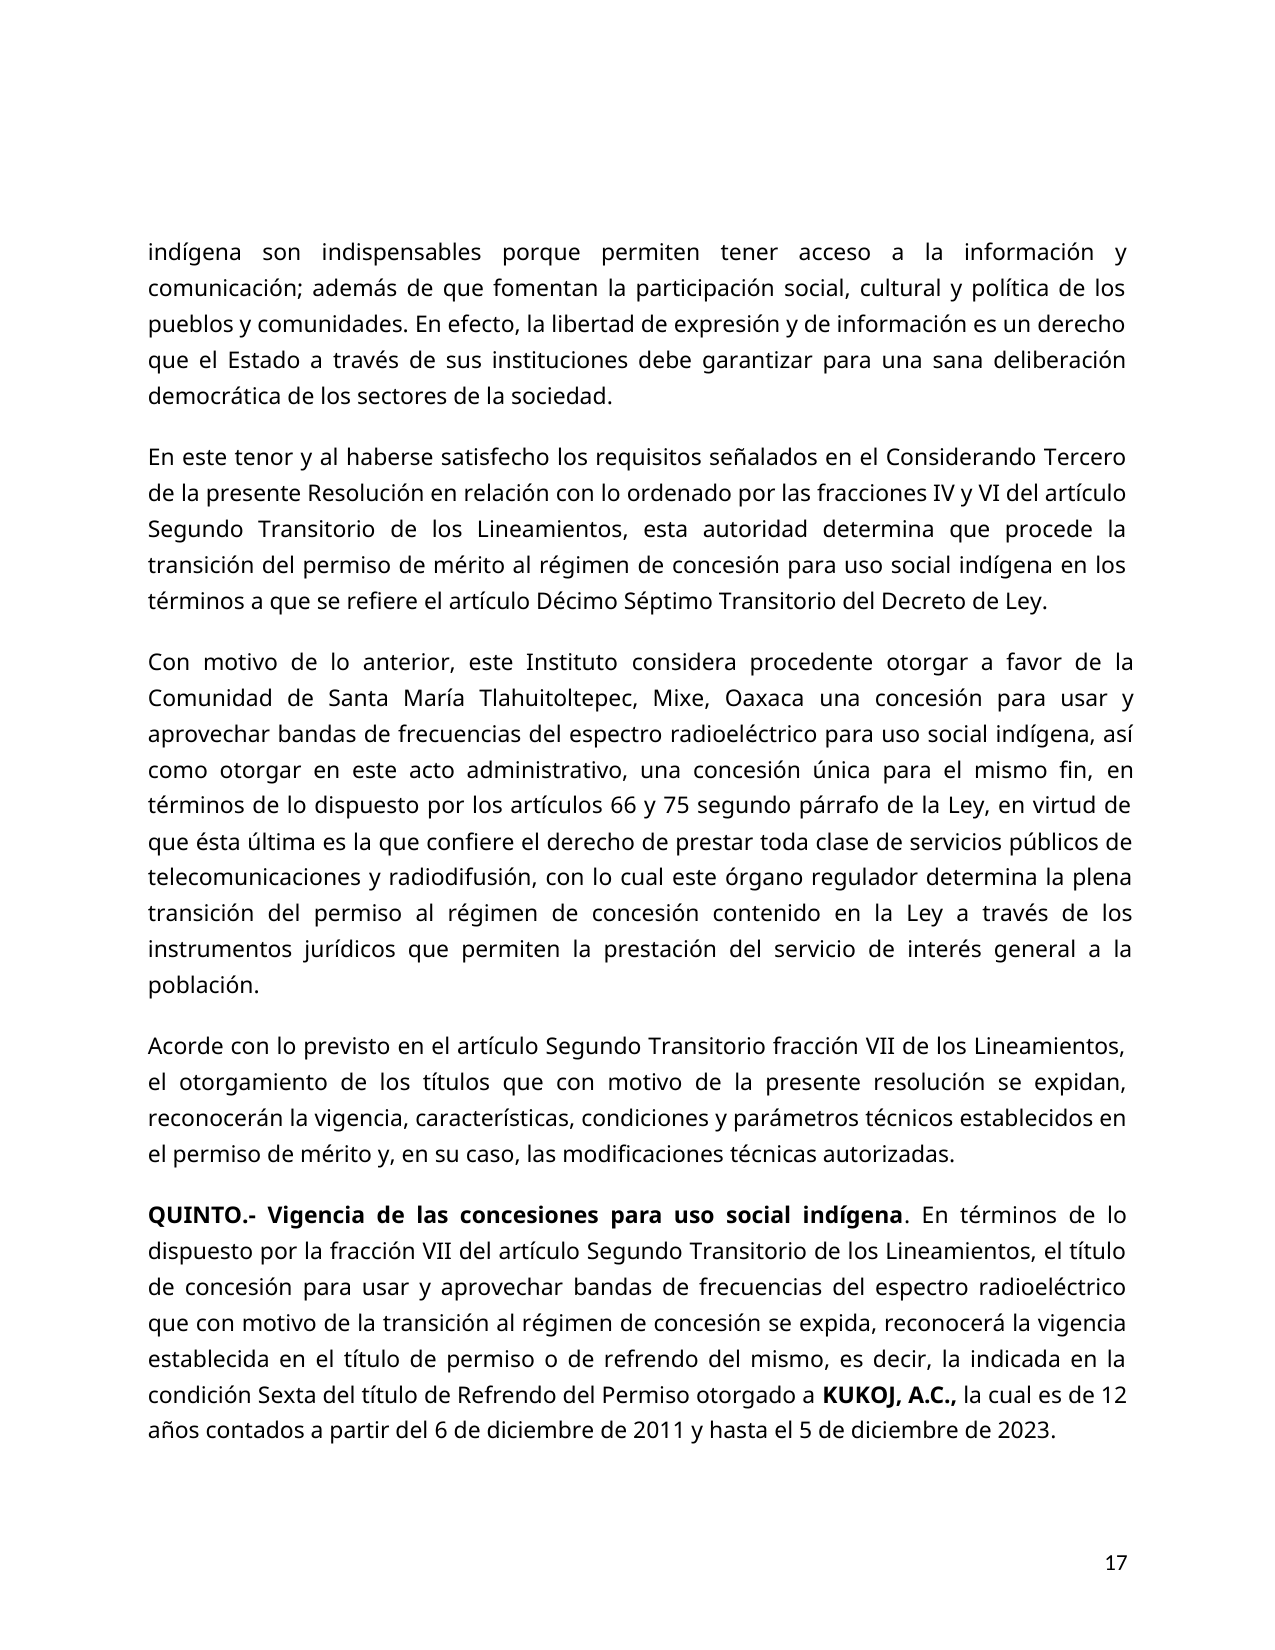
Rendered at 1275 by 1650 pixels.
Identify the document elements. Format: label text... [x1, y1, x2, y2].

text Acorde con lo previsto en el artículo Segundo Transitorio fracción VII de los Lineamientos, el otorgamiento de los títulos que con motivo de la presente resolución se expidan, reconocerán la vigencia, características, condiciones y parámetros técnicos establecidos en el permiso de mérito y, en su caso, las modificaciones técnicas autorizadas. [148, 1030, 1127, 1169]
text QUINTO.- Vigencia de las concesiones para uso social indígena. En términos de lo dispuesto por la fracción VII del artículo Segundo Transitorio de los Lineamientos, el título de concesión para usar y aprovechar bandas de frecuencias del espectro radioeléctrico que con motivo de la transición al régimen de concesión se expida, reconocerá la vigencia establecida en el título de permiso o de refrendo del mismo, es decir, la indicada en la condición Sexta del título de Refrendo del Permiso otorgado a KUKOJ, A.C., la cual es de 12 años contados a partir del 6 de diciembre de 2011 y hasta el 5 de diciembre de 2023. [148, 1199, 1127, 1446]
text En este tenor y al haberse satisfecho los requisitos señalados en el Considerando Tercero de la presente Resolución en relación con lo ordenado por las fracciones IV y VI del artículo Segundo Transitorio de los Lineamientos, esta autoridad determina que procede la transición del permiso de mérito al régimen de concesión para uso social indígena en los términos a que se refiere el artículo Décimo Séptimo Transitorio del Decreto de Ley. [148, 441, 1127, 616]
text Con motivo de lo anterior, este Instituto considera procedente otorgar a favor de la Comunidad de Santa María Tlahuitoltepec, Mixe, Oaxaca una concesión para usar y aprovechar bandas de frecuencias del espectro radioeléctrico para uso social indígena, así como otorgar en este acto administrativo, una concesión única para el mismo fin, en términos de lo dispuesto por los artículos 66 y 75 segundo párrafo de la Ley, en virtud de que ésta última es la que confiere el derecho de prestar toda clase de servicios públicos de telecomunicaciones y radiodifusión, con lo cual este órgano regulador determina la plena transición del permiso al régimen de concesión contenido en la Ley a través de los instrumentos jurídicos que permiten la prestación del servicio de interés general a la población. [148, 646, 1134, 1000]
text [148, 236, 1127, 411]
